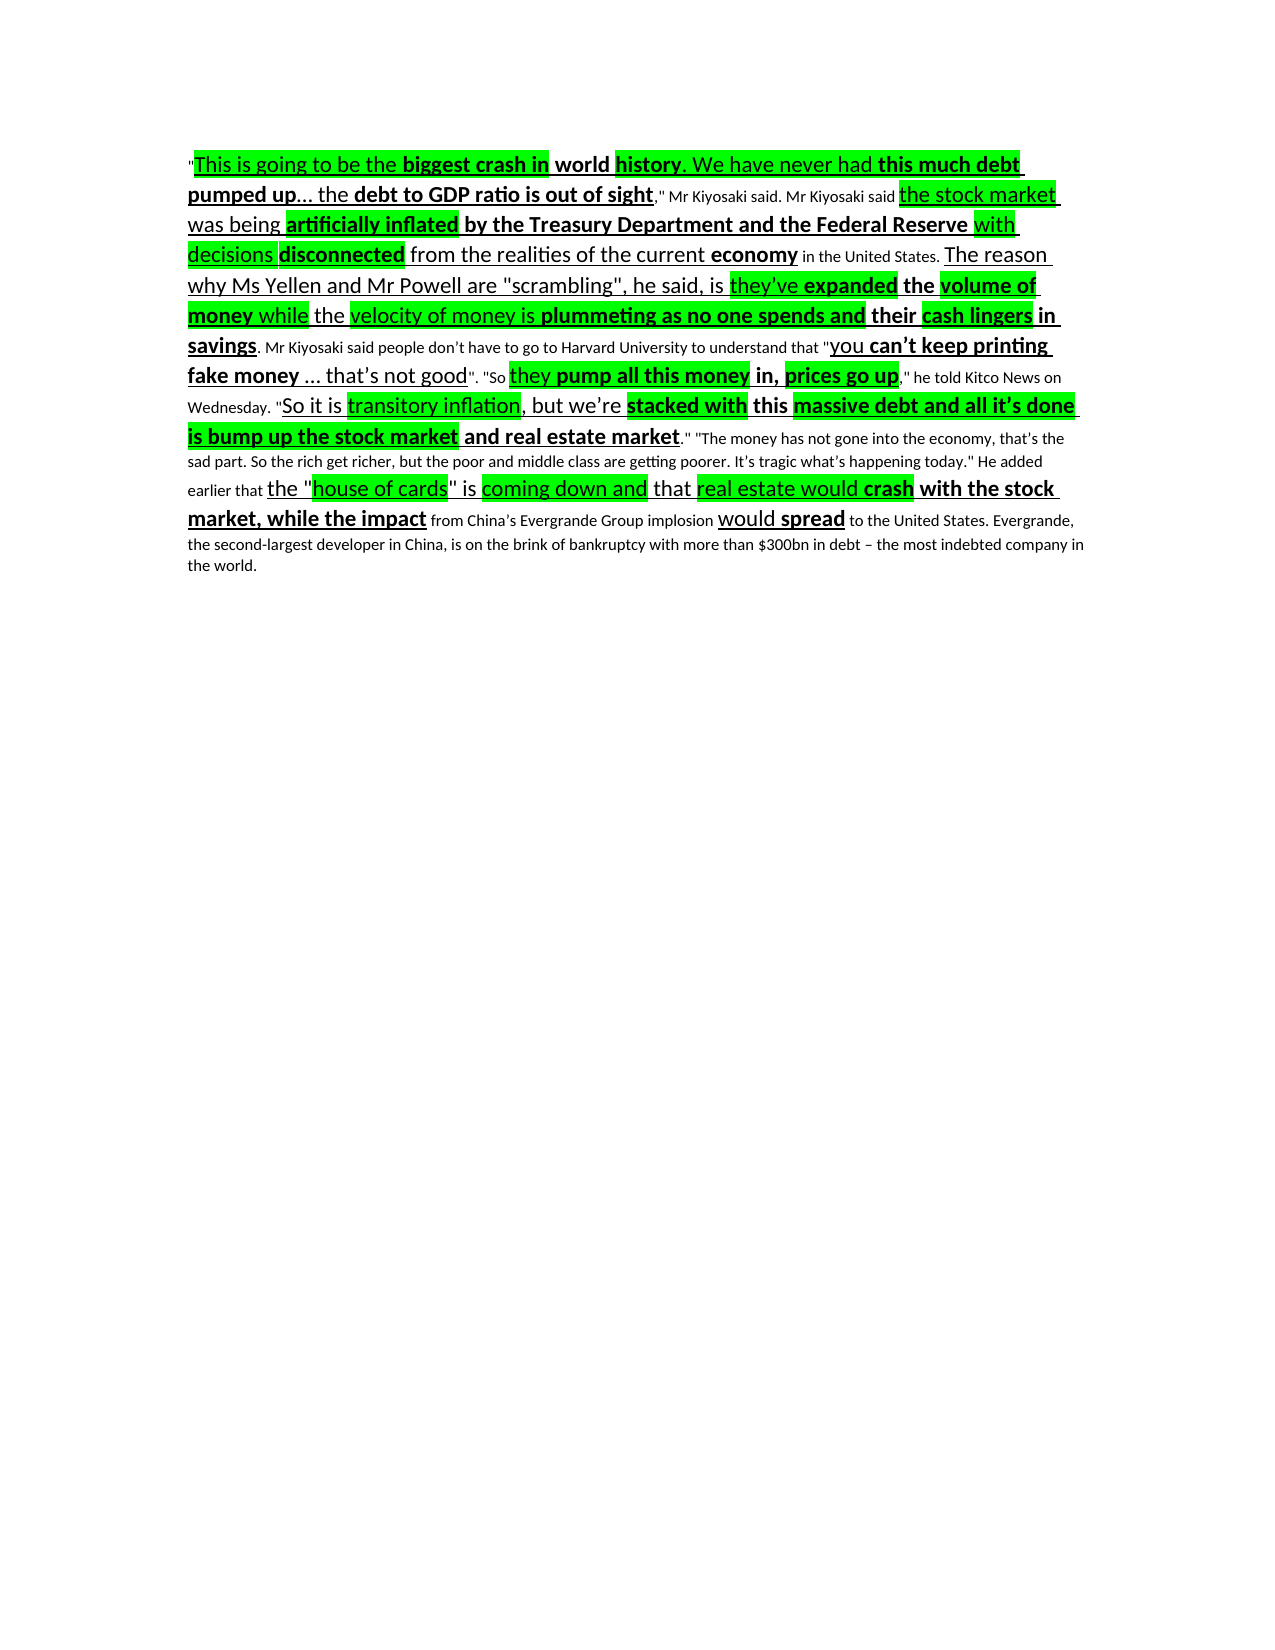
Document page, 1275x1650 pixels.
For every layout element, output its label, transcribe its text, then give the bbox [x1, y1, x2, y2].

text "This is going to be the biggest crash in world history. We have never had this much debt pumped up… the debt to GDP ratio is out of sight," Mr Kiyosaki said. Mr Kiyosaki said the stock market was being artificially inflated by the Treasury Department and the Federal Reserve with decisions disconnected from the realities of the current economy in the United States. The reason why Ms Yellen and Mr Powell are "scrambling", he said, is they’ve expanded the volume of money while the velocity of money is plummeting as no one spends and their cash lingers in savings. Mr Kiyosaki said people don’t have to go to Harvard University to understand that "you can’t keep printing fake money … that’s not good". "So they pump all this money in, prices go up," he told Kitco News on Wednesday. "So it is transitory inflation, but we’re stacked with this massive debt and all it’s done is bump up the stock market and real estate market." "The money has not gone into the economy, that’s the sad part. So the rich get richer, but the poor and middle class are getting poorer. It’s tragic what’s happening today." He added earlier that the "house of cards" is coming down and that real estate would crash with the stock market, while the impact from China’s Evergrande Group implosion would spread to the United States. Evergrande, the second-largest developer in China, is on the brink of bankruptcy with more than $300bn in debt – the most indebted company in the world. [187, 150, 1087, 576]
